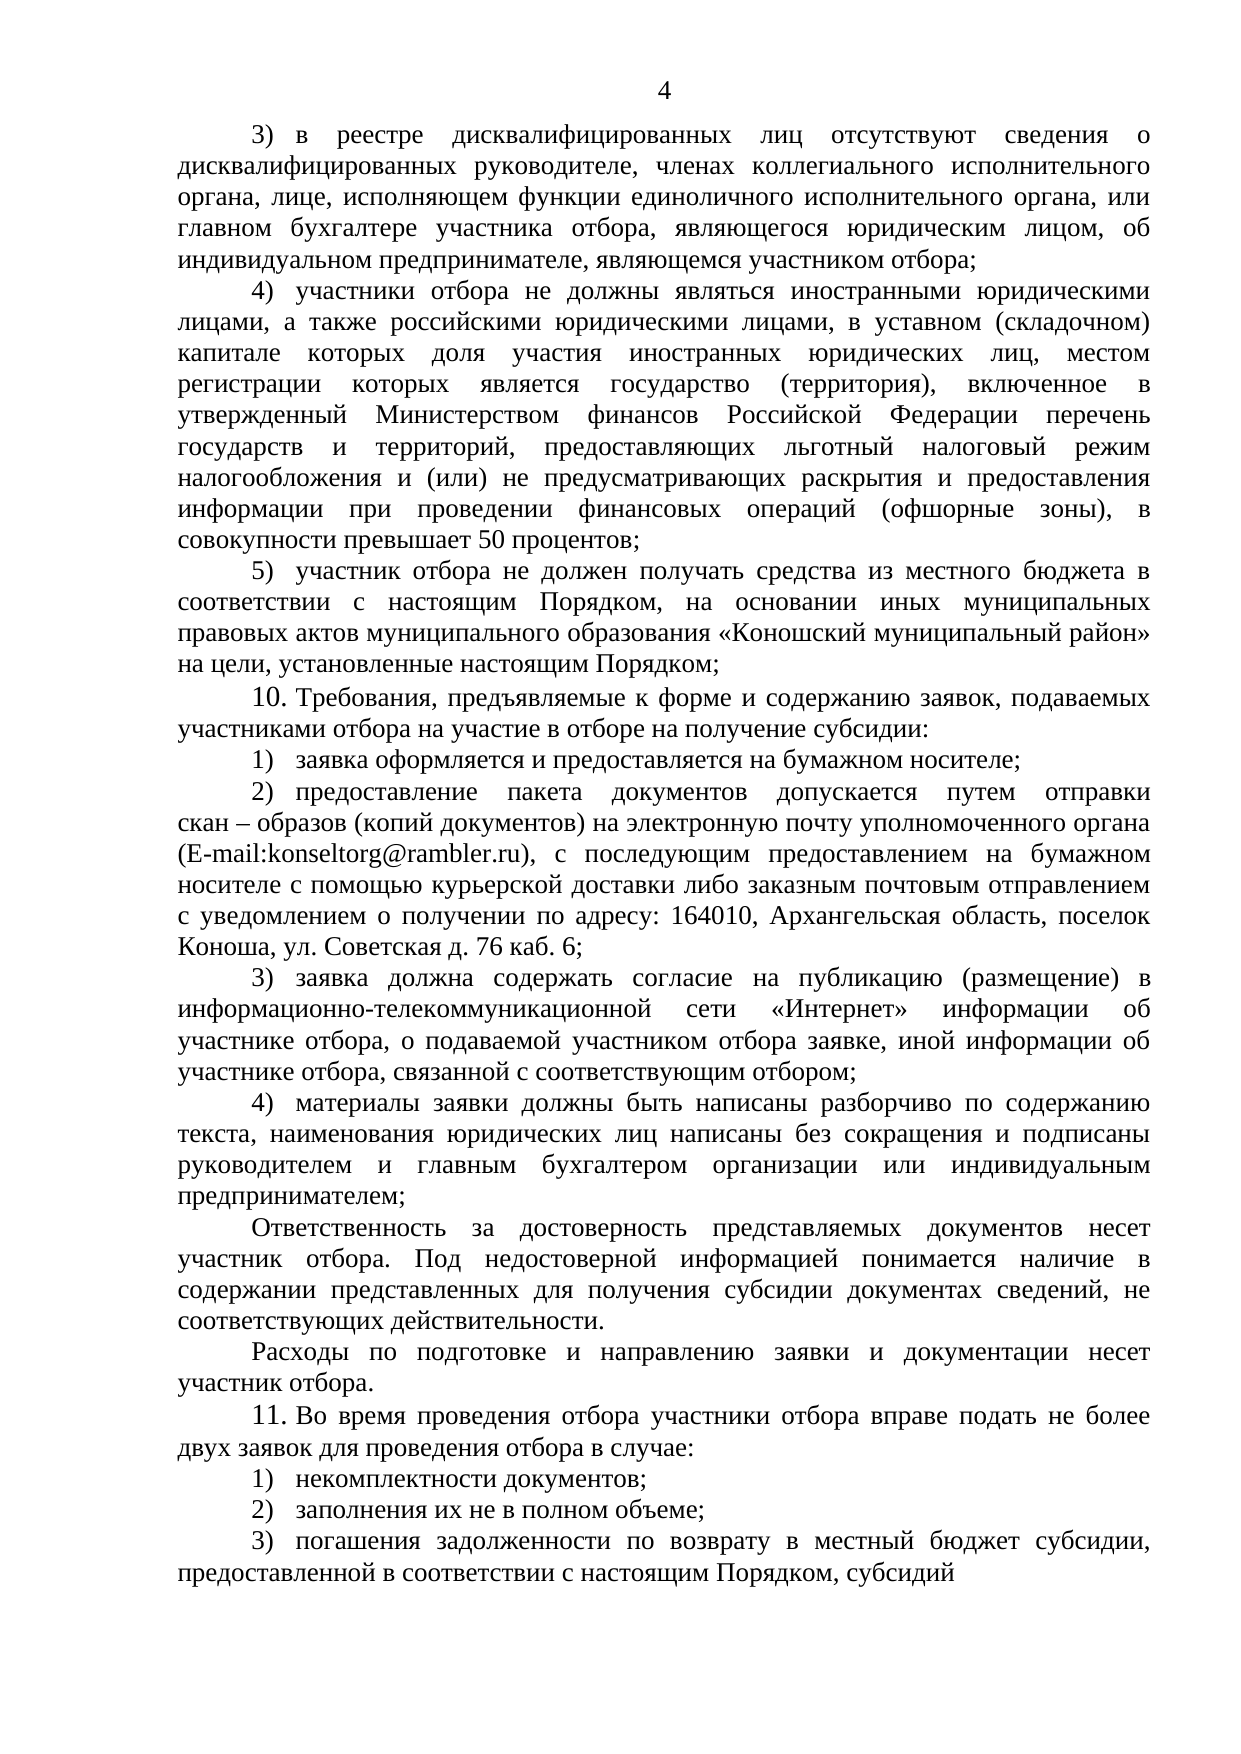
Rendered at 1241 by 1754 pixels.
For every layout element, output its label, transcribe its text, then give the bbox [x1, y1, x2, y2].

list Требования, предъявляемые к форме и содержанию заявок, подаваемых участниками отбора на участие в отборе на получение субсидии: [177, 679, 1152, 743]
list некомплектности документов; [177, 1462, 1152, 1493]
list погашения задолженности по возврату в местный бюджет субсидии, предоставленной в соответствии с настоящим Порядком, субсидий [177, 1524, 1152, 1587]
list предоставление пакета документов допускается путем отправки скан – образов (копий документов) на электронную почту уполномоченного органа (E-mail:konseltorg@rambler.ru), с последующим предоставлением на бумажном носителе с помощью курьерской доставки либо заказным почтовым отправлением с уведомлением о получении по адресу: 164010, Архангельская область, поселок Коноша, ул. Советская д. 76 каб. 6; [177, 774, 1152, 961]
list материалы заявки должны быть написаны разборчиво по содержанию текста, наименования юридических лиц написаны без сокращения и подписаны руководителем и главным бухгалтером организации или индивидуальным предпринимателем; [177, 1086, 1152, 1211]
list участники отбора не должны являться иностранными юридическими лицами, а также российскими юридическими лицами, в уставном (складочном) капитале которых доля участия иностранных юридических лиц, местом регистрации которых является государство (территория), включенное в утвержденный Министерством финансов Российской Федерации перечень государств и территорий, предоставляющих льготный налоговый режим налогообложения и (или) не предусматривающих раскрытия и предоставления информации при проведении финансовых операций (офшорные зоны), в совокупности превышает 50 процентов; [177, 274, 1152, 554]
text Ответственность за достоверность представляемых документов несет участник отбора. Под недостоверной информацией понимается наличие в содержании представленных для получения субсидии документах сведений, не соответствующих действительности. [177, 1211, 1152, 1335]
list в реестре дисквалифицированных лиц отсутствуют сведения о дисквалифицированных руководителе, членах коллегиального исполнительного органа, лице, исполняющем функции единоличного исполнительного органа, или главном бухгалтере участника отбора, являющегося юридическим лицом, об индивидуальном предпринимателе, являющемся участником отбора; [177, 118, 1152, 274]
list Во время проведения отбора участники отбора вправе подать не более двух заявок для проведения отбора в случае: [177, 1397, 1152, 1462]
list заявка оформляется и предоставляется на бумажном носителе; [177, 743, 1152, 774]
list заполнения их не в полном объеме; [177, 1493, 1152, 1524]
list заявка должна содержать согласие на публикацию (размещение) в информационно-телекоммуникационной сети «Интернет» информации об участнике отбора, о подаваемой участником отбора заявке, иной информации об участнике отбора, связанной с соответствующим отбором; [177, 961, 1152, 1086]
text Расходы по подготовке и направлению заявки и документации несет участник отбора. [177, 1335, 1152, 1397]
list участник отбора не должен получать средства из местного бюджета в соответствии с настоящим Порядком, на основании иных муниципальных правовых актов муниципального образования «Коношский муниципальный район» на цели, установленные настоящим Порядком; [177, 554, 1152, 679]
